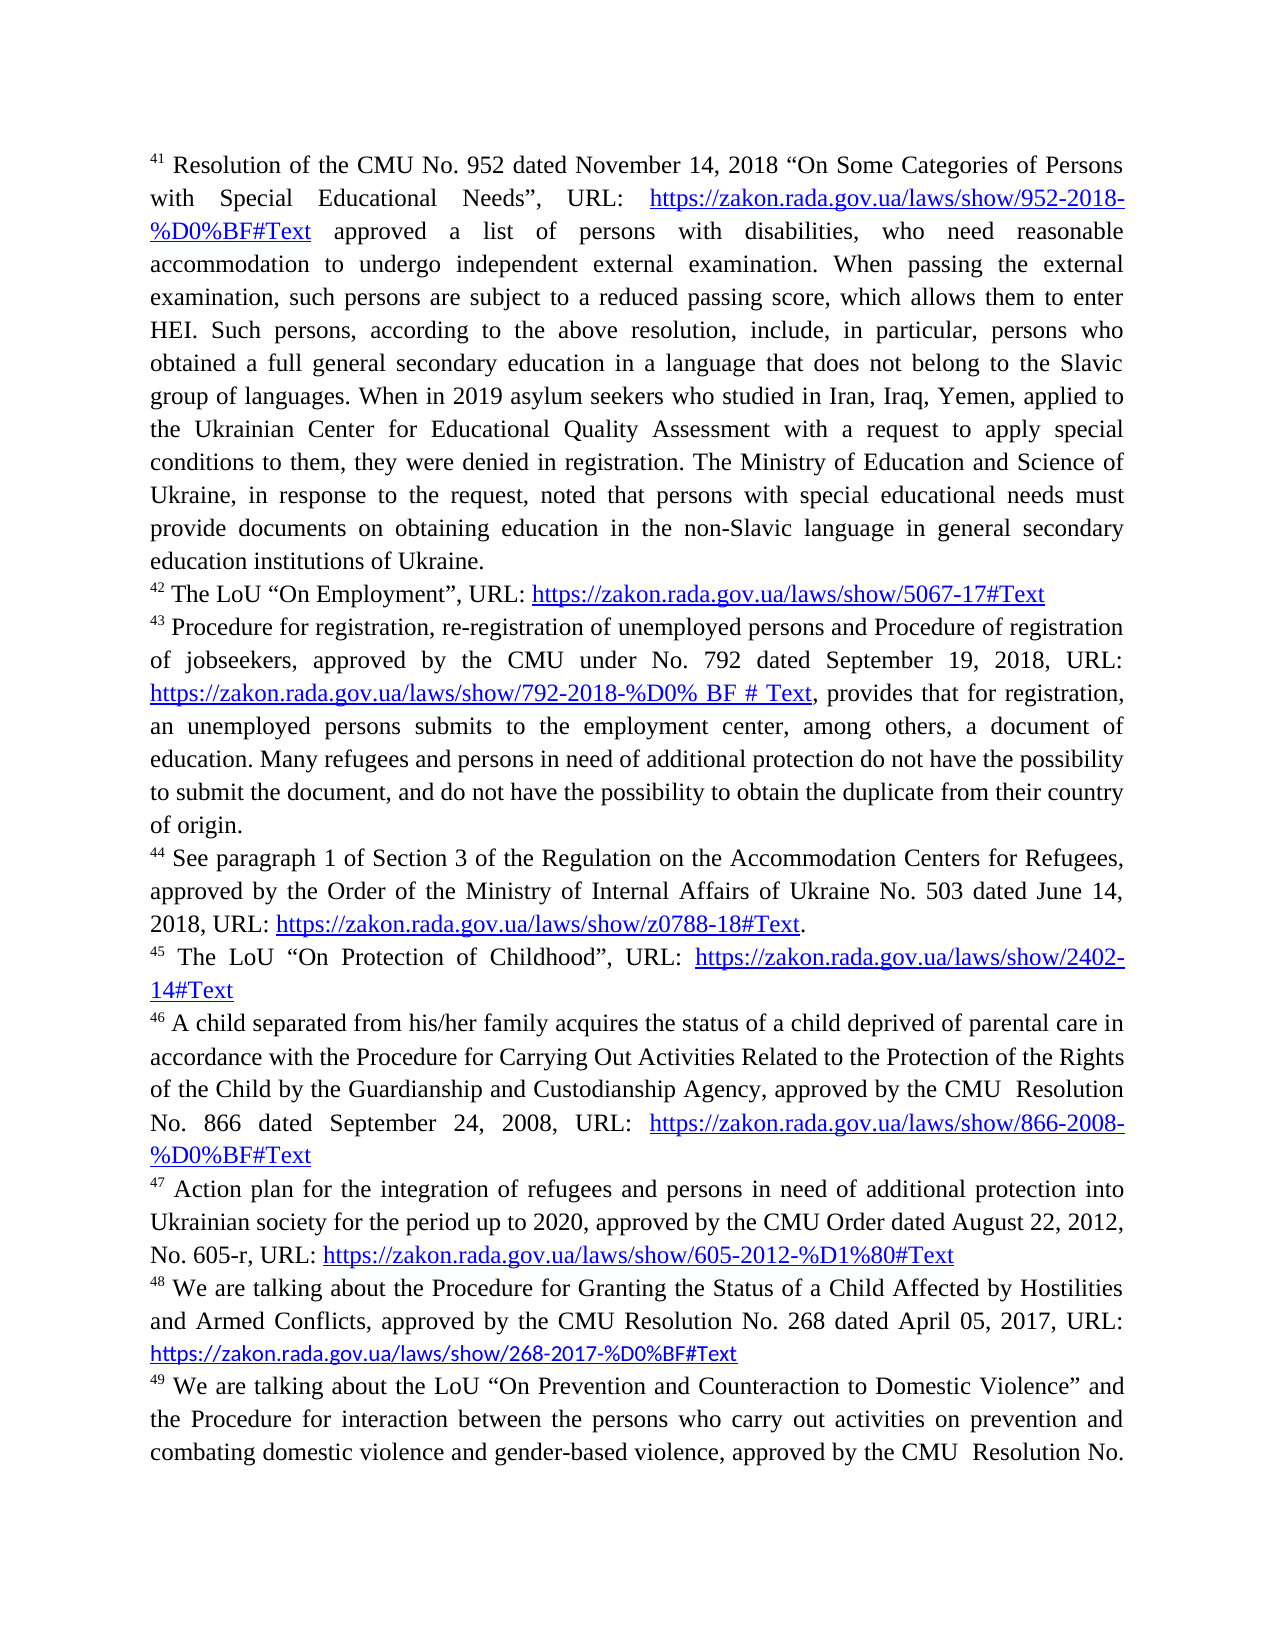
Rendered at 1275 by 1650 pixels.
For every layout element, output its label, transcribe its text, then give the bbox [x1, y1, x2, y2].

text 47 Action plan for the integration of refugees and persons in need of additional protection into Ukrainian society for the period up to 2020, approved by the CMU Order dated August 22, 2012, No. 605-r, URL: https://zakon.rada.gov.ua/laws/show/605-2012-%D1%80#Text [150, 1174, 1125, 1268]
text 46 A child separated from his/her family acquires the status of a child deprived of parental care in accordance with the Procedure for Carrying Out Activities Related to the Protection of the Rights of the Child by the Guardianship and Custodianship Agency, approved by the CMU Resolution No. 866 dated September 24, 2008, URL: https://zakon.rada.gov.ua/laws/show/866-2008-%D0%BF#Text [150, 1008, 1125, 1169]
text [150, 1371, 1125, 1466]
text 44 See paragraph 1 of Section 3 of the Regulation on the Accommodation Centers for Refugees, approved by the Order of the Ministry of Internal Affairs of Ukraine No. 503 dated June 14, 2018, URL: https://zakon.rada.gov.ua/laws/show/z0788-18#Text. [150, 843, 1125, 938]
text 43 Procedure for registration, re-registration of unemployed persons and Procedure of registration of jobseekers, approved by the CMU under No. 792 dated September 19, 2018, URL: https://zakon.rada.gov.ua/laws/show/792-2018-%D0% BF # Text, provides that for registration, an unemployed persons submits to the employment center, among others, a document of education. Many refugees and persons in need of additional protection do not have the possibility to submit the document, and do not have the possibility to obtain the duplicate from their country of origin. [150, 612, 1125, 839]
text 41 Resolution of the CMU No. 952 dated November 14, 2018 “On Some Categories of Persons with Special Educational Needs”, URL: https://zakon.rada.gov.ua/laws/show/952-2018-%D0%BF#Text approved a list of persons with disabilities, who need reasonable accommodation to undergo independent external examination. When passing the external examination, such persons are subject to a reduced passing score, which allows them to enter HEI. Such persons, according to the above resolution, include, in particular, persons who obtained a full general secondary education in a language that does not belong to the Slavic group of languages. When in 2019 asylum seekers who studied in Iran, Iraq, Yemen, applied to the Ukrainian Center for Educational Quality Assessment with a request to apply special conditions to them, they were denied in registration. The Ministry of Education and Science of Ukraine, in response to the request, noted that persons with special educational needs must provide documents on obtaining education in the non-Slavic language in general secondary education institutions of Ukraine. [150, 150, 1125, 575]
text 48 We are talking about the Procedure for Granting the Status of a Child Affected by Hostilities and Armed Conflicts, approved by the CMU Resolution No. 268 dated April 05, 2017, URL: https://zakon.rada.gov.ua/laws/show/268-2017-%D0%BF#Text [150, 1273, 1125, 1367]
text 42 The LoU “On Employment”, URL: https://zakon.rada.gov.ua/laws/show/5067-17#Text [150, 579, 1125, 608]
text 45 The LoU “On Protection of Childhood”, URL: https://zakon.rada.gov.ua/laws/show/2402-14#Text [150, 942, 1125, 1004]
